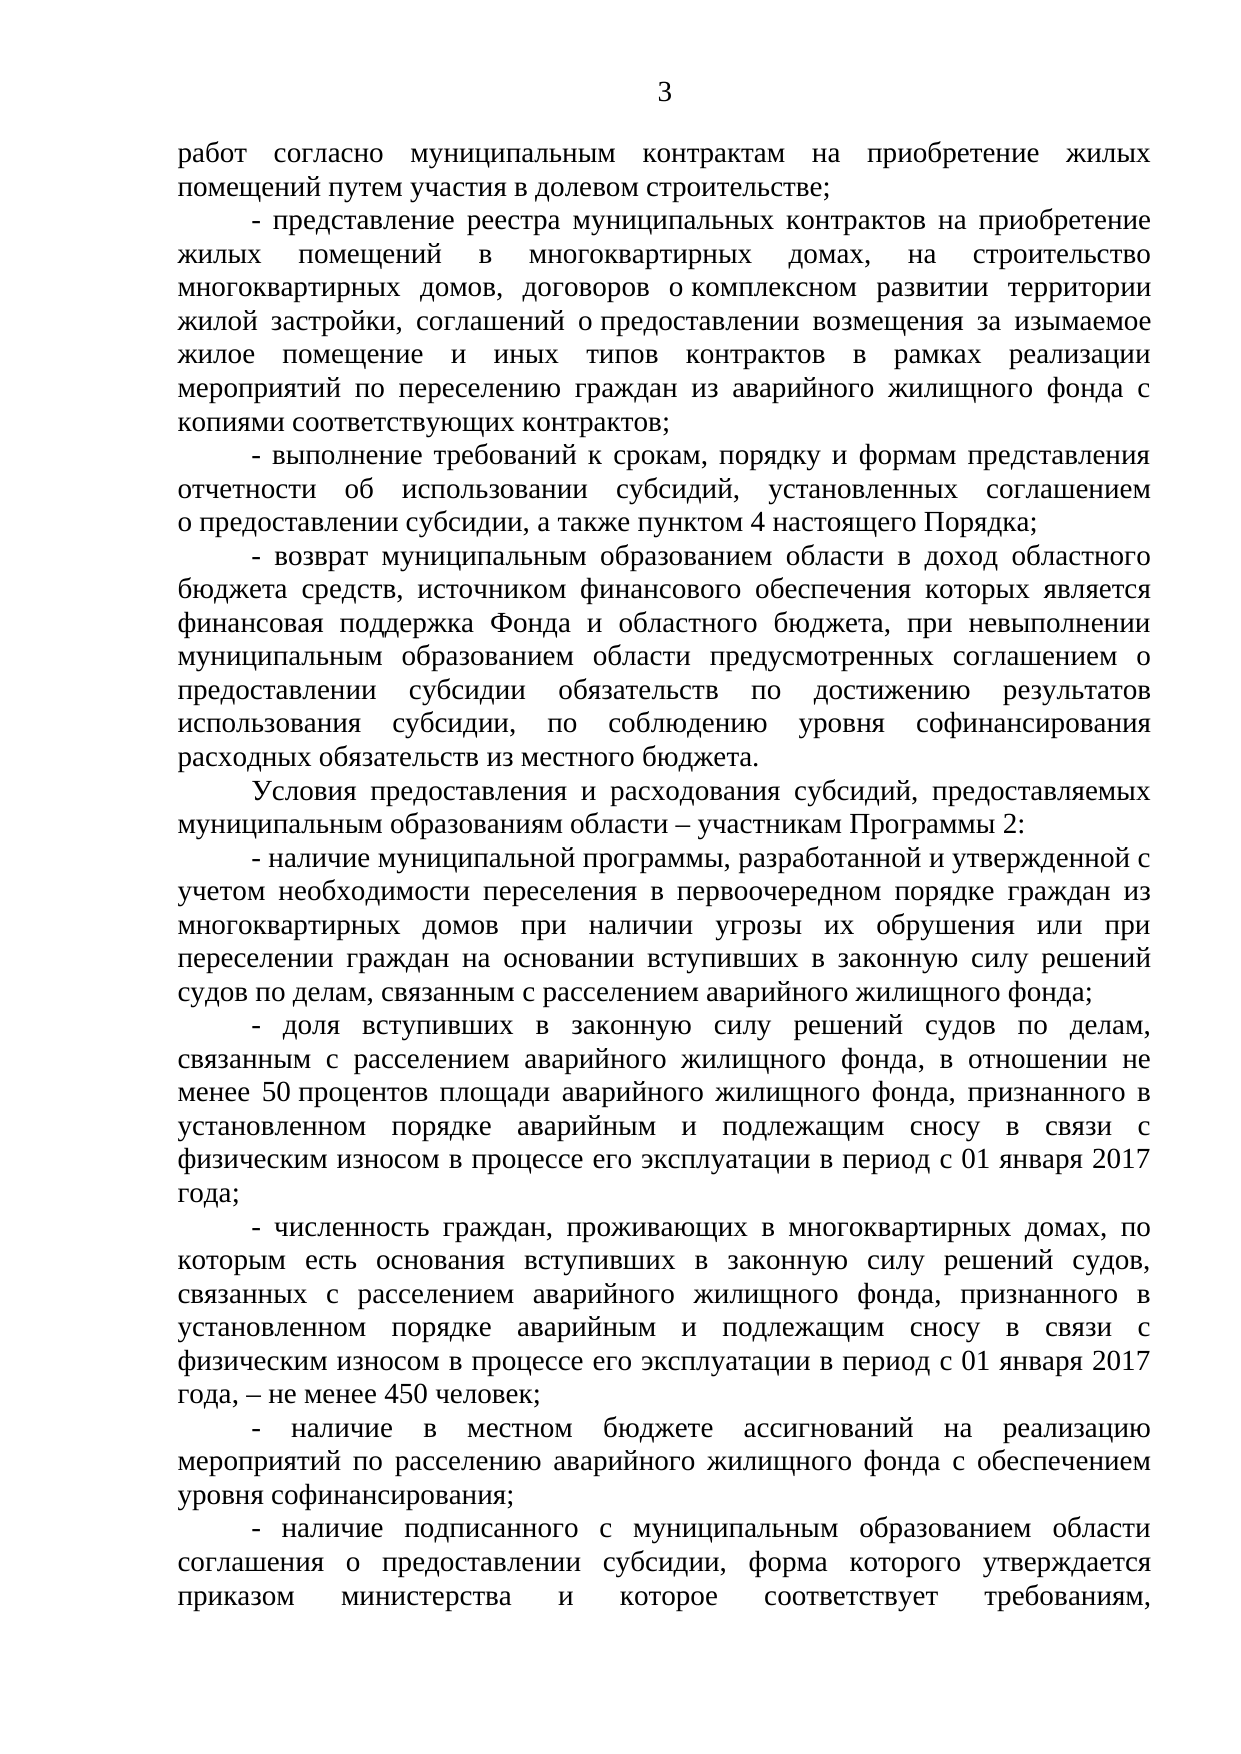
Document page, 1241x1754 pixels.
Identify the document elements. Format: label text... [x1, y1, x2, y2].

text - численность граждан, проживающих в многоквартирных домах, по которым есть основания вступивших в законную силу решений судов, связанных с расселением аварийного жилищного фонда, признанного в установленном порядке аварийным и подлежащим сносу в связи с физическим износом в процессе его эксплуатации в период с 01 января 2017 года, – не менее 450 человек; [177, 1209, 1152, 1410]
text - наличие в местном бюджете ассигнований на реализацию мероприятий по расселению аварийного жилищного фонда с обеспечением уровня софинансирования; [177, 1410, 1152, 1511]
text Условия предоставления и расходования субсидий, предоставляемых муниципальным образованиям области – участникам Программы 2: [177, 773, 1152, 840]
text - возврат муниципальным образованием области в доход областного бюджета средств, источником финансового обеспечения которых является финансовая поддержка Фонда и областного бюджета, при невыполнении муниципальным образованием области предусмотренных соглашением о предоставлении субсидии обязательств по достижению результатов использования субсидии, по соблюдению уровня софинансирования расходных обязательств из местного бюджета. [177, 538, 1152, 773]
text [177, 1511, 1152, 1611]
text - наличие муниципальной программы, разработанной и утвержденной с учетом необходимости переселения в первоочередном порядке граждан из многоквартирных домов при наличии угрозы их обрушения или при переселении граждан на основании вступивших в законную силу решений судов по делам, связанным с расселением аварийного жилищного фонда; [177, 840, 1152, 1007]
text - представление реестра муниципальных контрактов на приобретение жилых помещений в многоквартирных домах, на строительство многоквартирных домов, договоров о комплексном развитии территории жилой застройки, соглашений о предоставлении возмещения за изымаемое жилое помещение и иных типов контрактов в рамках реализации мероприятий по переселению граждан из аварийного жилищного фонда с копиями соответствующих контрактов; [177, 202, 1152, 437]
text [177, 135, 1152, 202]
text - доля вступивших в законную силу решений судов по делам, связанным с расселением аварийного жилищного фонда, в отношении не менее 50 процентов площади аварийного жилищного фонда, признанного в установленном порядке аварийным и подлежащим сносу в связи с физическим износом в процессе его эксплуатации в период с 01 января 2017 года; [177, 1007, 1152, 1209]
text - выполнение требований к срокам, порядку и формам представления отчетности об использовании субсидий, установленных соглашением о предоставлении субсидии, а также пунктом 4 настоящего Порядка; [177, 437, 1152, 538]
